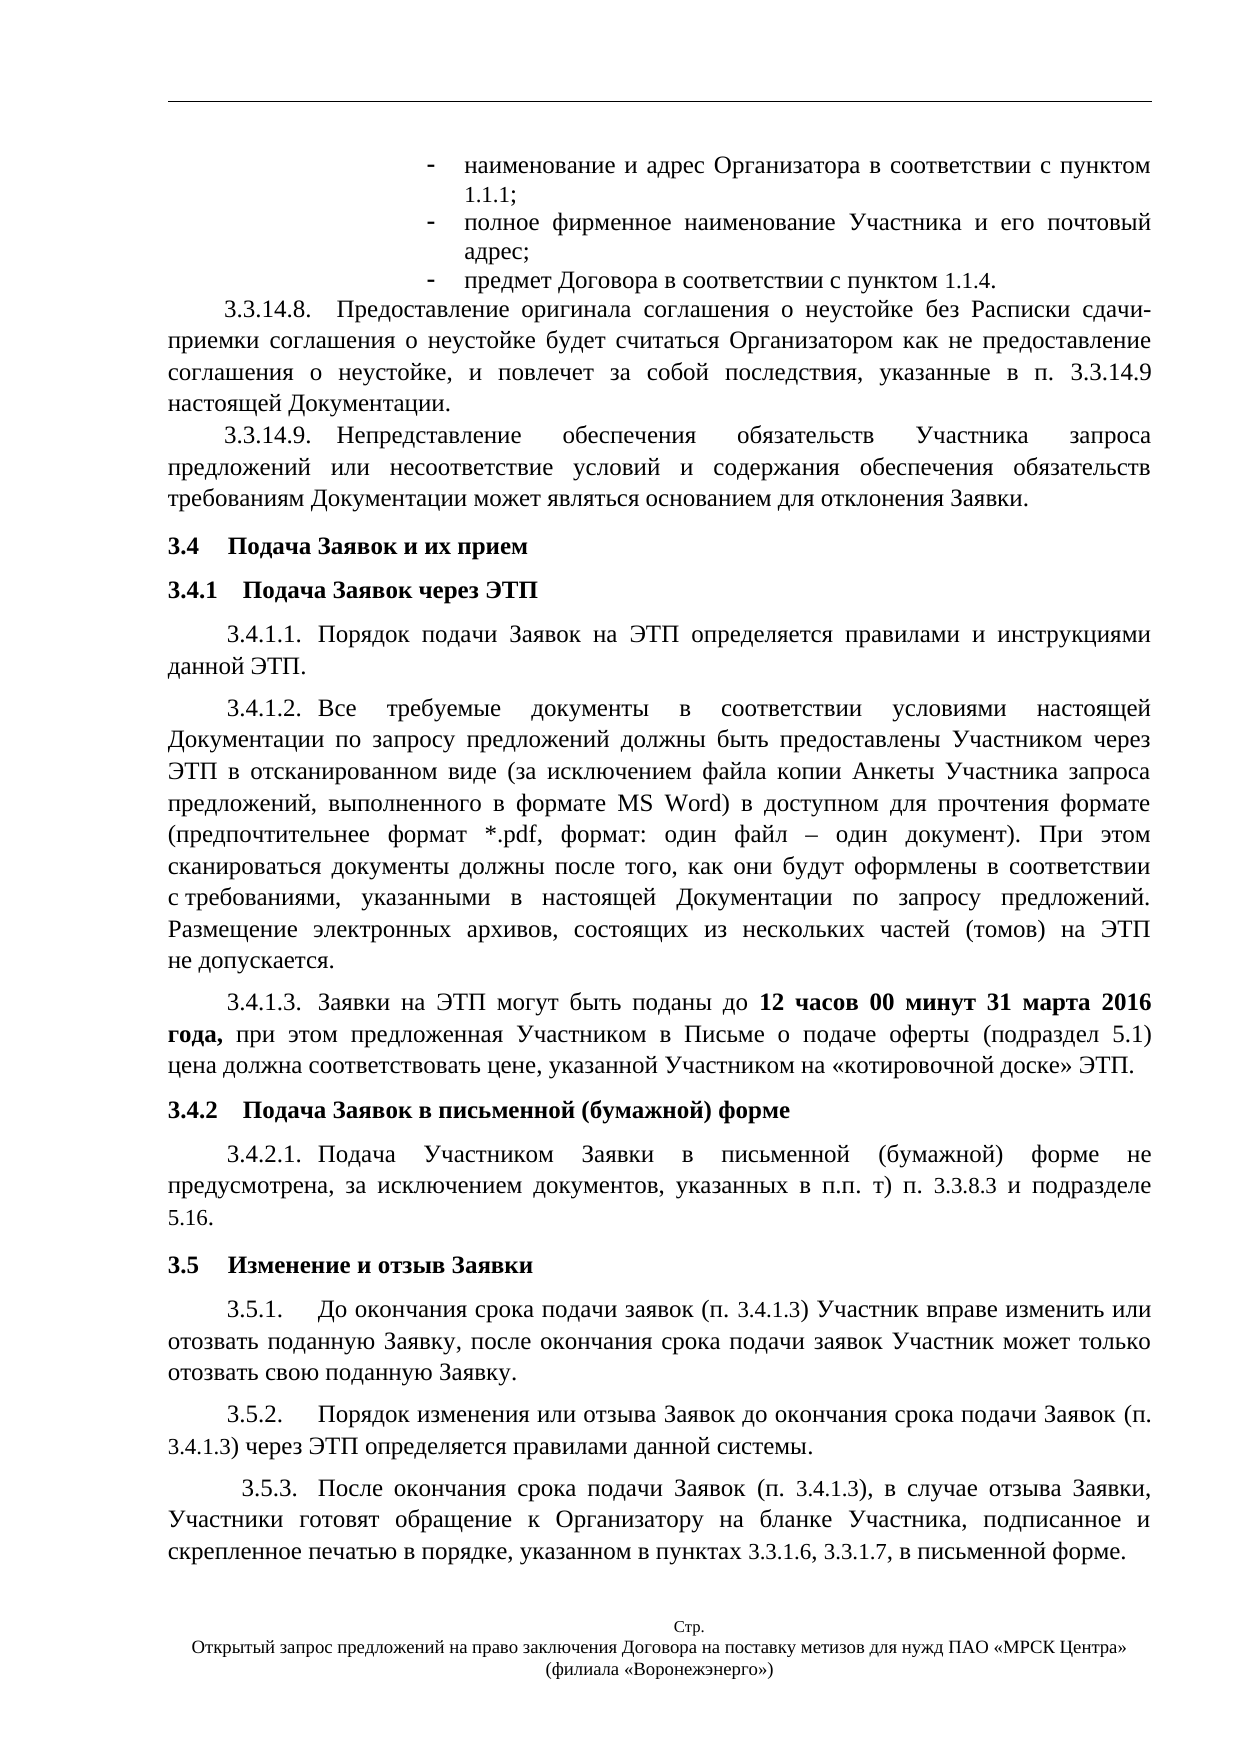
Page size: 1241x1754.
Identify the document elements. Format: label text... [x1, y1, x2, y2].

list Заявки на ЭТП могут быть поданы до 12 часов 00 минут 31 марта 2016 года, при этом предложенная Участником в Письме о подаче оферты (подраздел 5.1) цена должна соответствовать цене, указанной Участником на «котировочной доске» ЭТП. [168, 987, 1152, 1079]
list До окончания срока подачи заявок (п. 3.4.1.3) Участник вправе изменить или отозвать поданную Заявку, после окончания срока подачи заявок Участник может только отозвать свою поданную Заявку. [168, 1294, 1152, 1386]
list Все требуемые документы в соответствии условиями настоящей Документации по запросу предложений должны быть предоставлены Участником через ЭТП в отсканированном виде (за исключением файла копии Анкеты Участника запроса предложений, выполненного в формате MS Word) в доступном для прочтения формате (предпочтительнее формат *.pdf, формат: один файл – один документ). При этом сканироваться документы должны после того, как они будут оформлены в соответствии с требованиями, указанными в настоящей Документации по запросу предложений. Размещение электронных архивов, состоящих из нескольких частей (томов) на ЭТП не допускается. [168, 693, 1152, 974]
list Порядок изменения или отзыва Заявок до окончания срока подачи Заявок (п. 3.4.1.3) через ЭТП определяется правилами данной системы. [168, 1399, 1152, 1459]
list Подача Участником Заявки в письменной (бумажной) форме не предусмотрена, за исключением документов, указанных в п.п. т) п. 3.3.8.3 и подразделе 5.16. [168, 1139, 1152, 1231]
subtitle Подача Заявок в письменной (бумажной) форме [168, 1095, 1152, 1123]
subtitle Подача Заявок через ЭТП [168, 575, 1152, 604]
list предмет Договора в соответствии с пунктом 1.1.4. [427, 265, 1152, 294]
list Порядок подачи Заявок на ЭТП определяется правилами и инструкциями данной ЭТП. [168, 619, 1152, 680]
subtitle Изменение и отзыв Заявки [168, 1250, 1152, 1279]
subtitle Подача Заявок и их прием [168, 531, 1152, 560]
list полное фирменное наименование Участника и его почтовый адрес; [427, 207, 1152, 265]
list Непредставление обеспечения обязательств Участника запроса предложений или несоответствие условий и содержания обеспечения обязательств требованиям Документации может являться основанием для отклонения Заявки. [168, 420, 1152, 512]
list Предоставление оригинала соглашения о неустойке без Расписки сдачи-приемки соглашения о неустойке будет считаться Организатором как не предоставление соглашения о неустойке, и повлечет за собой последствия, указанные в п. 3.3.14.9 настоящей Документации. [168, 294, 1152, 417]
list После окончания срока подачи Заявок (п. 3.4.1.3), в случае отзыва Заявки, Участники готовят обращение к Организатору на бланке Участника, подписанное и скрепленное печатью в порядке, указанном в пунктах 3.3.1.6, 3.3.1.7, в письменной форме. [168, 1473, 1152, 1565]
list наименование и адрес Организатора в соответствии с пунктом 1.1.1; [427, 150, 1152, 207]
